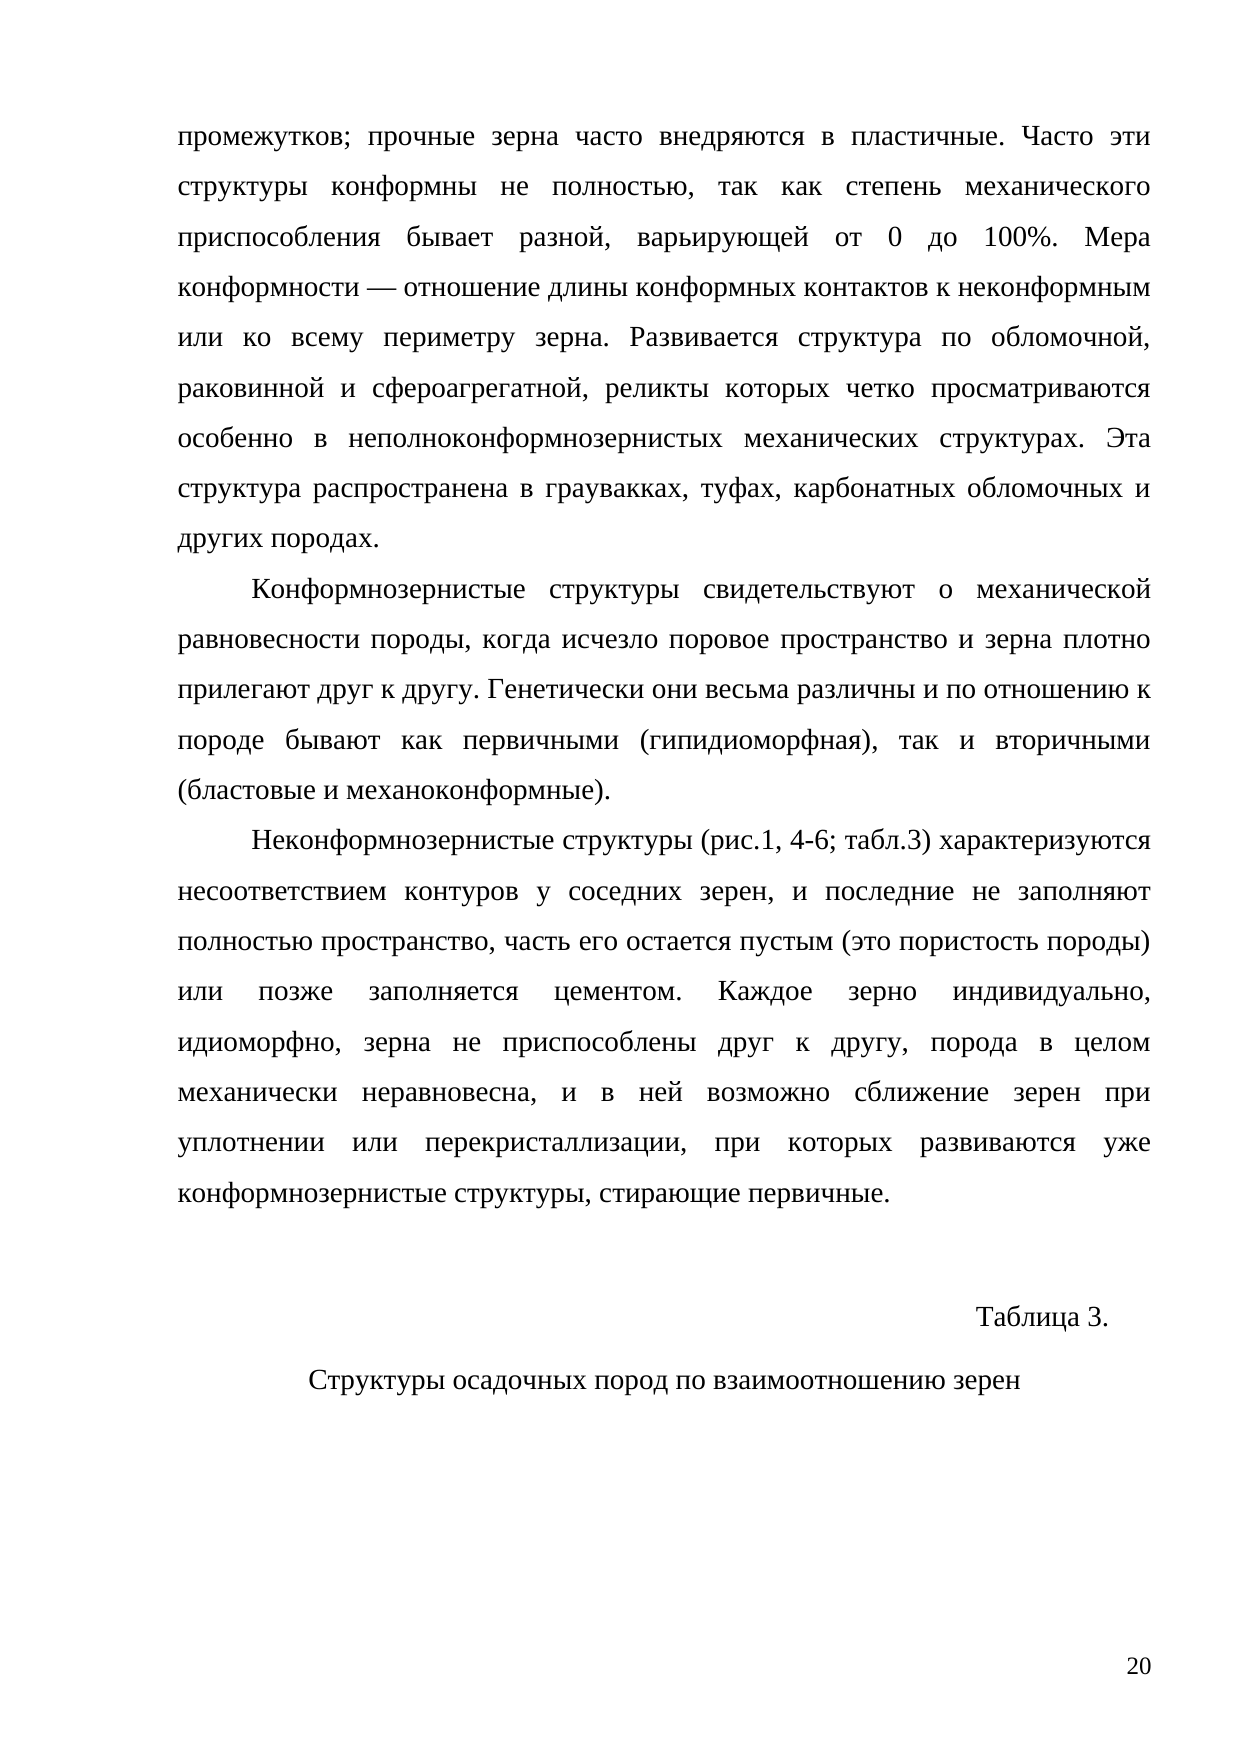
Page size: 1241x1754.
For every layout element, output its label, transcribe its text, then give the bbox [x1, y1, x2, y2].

text Структуры осадочных пород по взаимоотношению зерен [177, 1362, 1152, 1396]
text Таблица 3. [177, 1299, 1152, 1332]
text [177, 118, 1152, 554]
text Конформнозернистые структуры свидетельствуют о механической равновесности породы, когда исчезло поровое пространство и зерна плотно прилегают друг к другу. Генетически они весьма различны и по отношению к породе бывают как первичными (гипидиоморфная), так и вторичными (бластовые и механоконформные). [177, 571, 1152, 806]
text Неконформнозернистые структуры (рис.1, 4-6; табл.3) характеризуются несоответствием контуров у соседних зерен, и последние не заполняют полностью пространство, часть его остается пустым (это пористость породы) или позже заполняется цементом. Каждое зерно индивидуально, идиоморфно, зерна не приспособлены друг к другу, порода в целом механически неравновесна, и в ней возможно сближение зерен при уплотнении или перекристаллизации, при которых развиваются уже конформнозернистые структуры, стирающие первичные. [177, 822, 1152, 1208]
